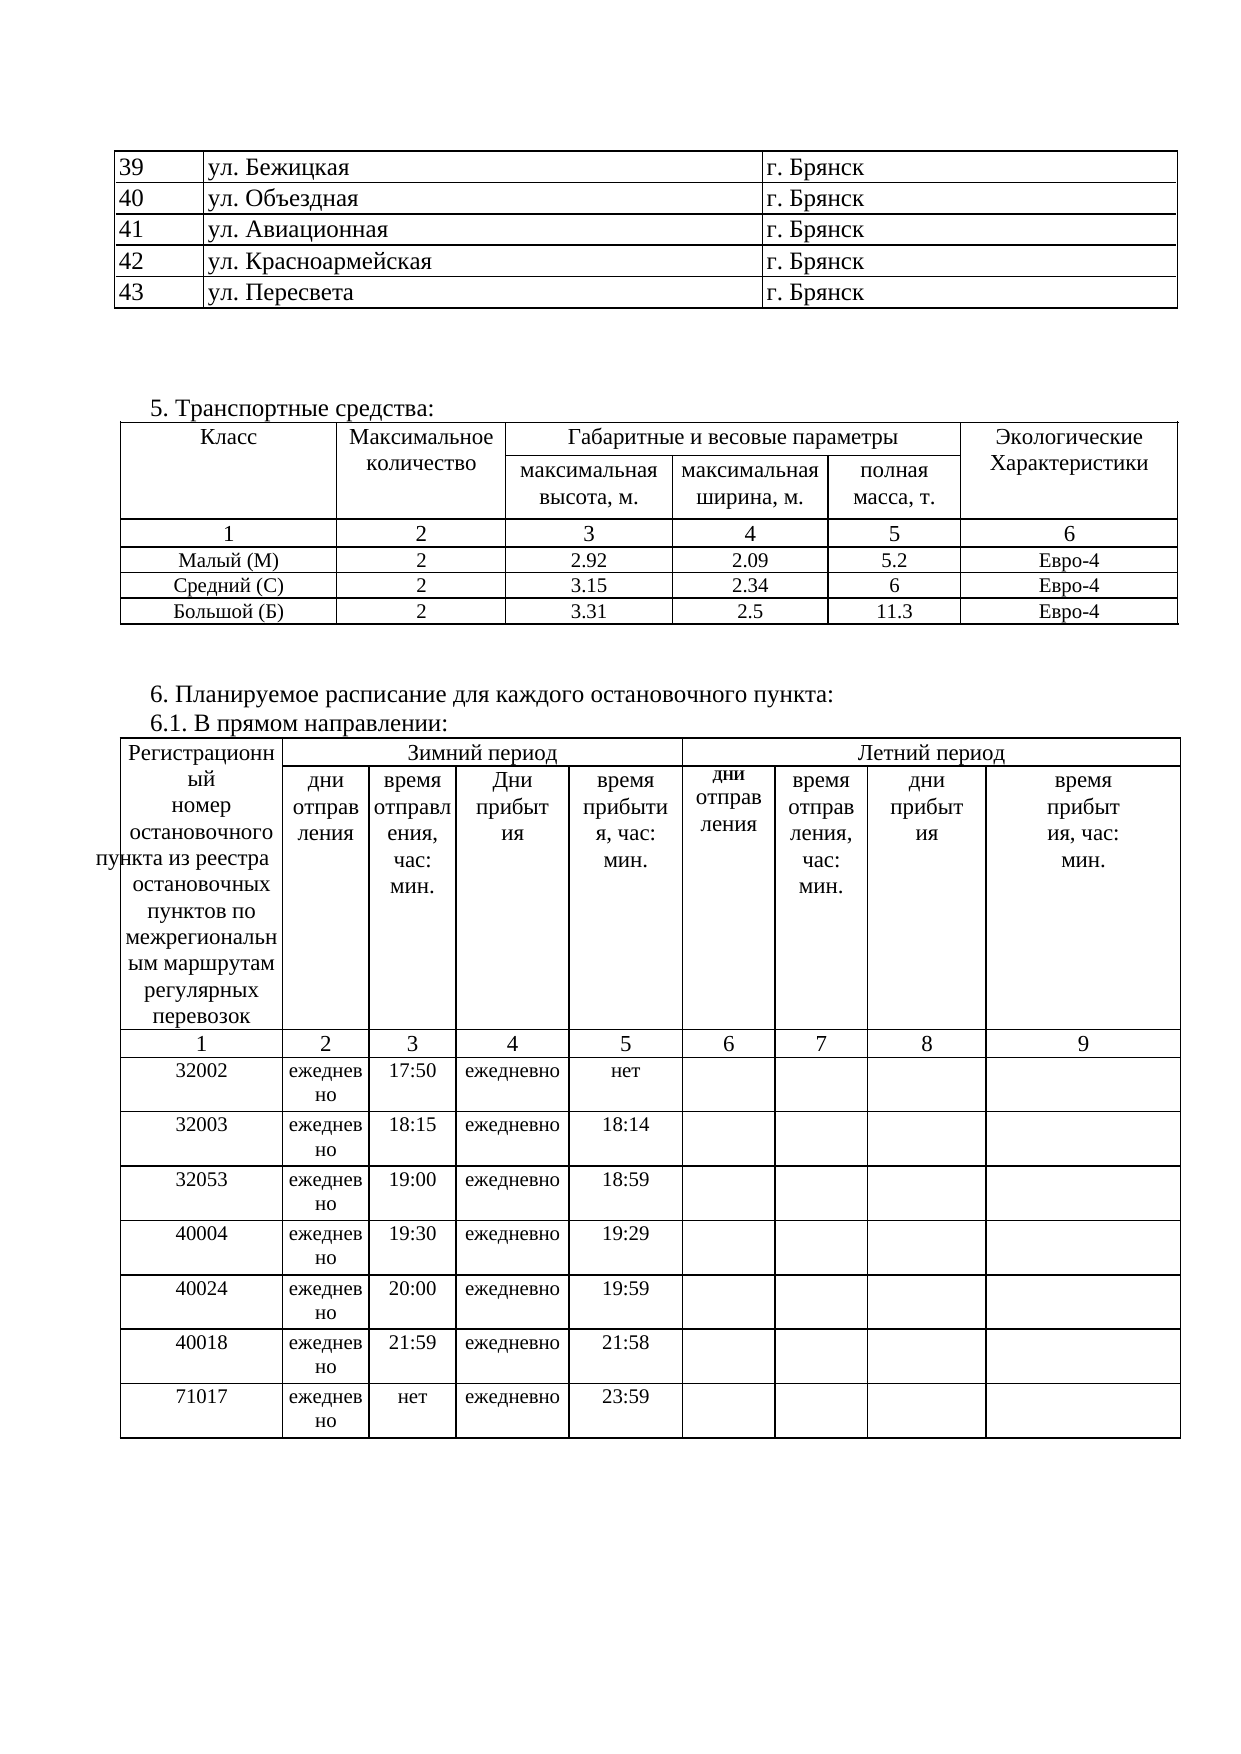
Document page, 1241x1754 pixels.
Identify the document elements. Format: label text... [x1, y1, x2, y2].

table_cell [683, 1167, 774, 1219]
table_cell время прибыт ия, час: мин. [987, 767, 1180, 1028]
table_cell [868, 1167, 985, 1219]
table_cell ДНИ отправ ления [683, 767, 774, 1028]
table_cell 40024 [121, 1276, 282, 1328]
table_header Экологические Характеристики [961, 423, 1177, 518]
table_cell 32003 [121, 1112, 282, 1165]
table_cell [868, 1384, 985, 1437]
table_cell 39 [115, 152, 203, 181]
table_cell [987, 1058, 1180, 1111]
table_cell [776, 1112, 867, 1165]
table_cell Дни прибыт ия [457, 767, 568, 1028]
table_cell ул. Пересвета [204, 277, 762, 307]
table_cell 3.15 [506, 573, 672, 597]
table_cell ежедневно [457, 1384, 568, 1437]
table_cell 2 [337, 520, 505, 546]
table_cell 2 [337, 548, 505, 572]
table_cell ул. Объездная [204, 183, 762, 213]
table_cell [776, 1058, 867, 1111]
table_cell Евро-4 [961, 599, 1177, 623]
table_cell 2.34 [673, 573, 827, 597]
table_cell ежедневно [283, 1330, 368, 1383]
table_cell Евро-4 [961, 573, 1177, 597]
table_cell ежедневно [283, 1384, 368, 1437]
table_cell [987, 1112, 1180, 1165]
table_cell ежедневно [283, 1058, 368, 1111]
table_cell 32002 [121, 1058, 282, 1111]
table_cell [683, 1330, 774, 1383]
table_cell 2.5 [673, 599, 827, 623]
table_cell 20:00 [370, 1276, 455, 1328]
table_cell ул. Красноармейская [204, 246, 762, 276]
table_header Летний период [683, 739, 1180, 765]
table_cell ежедневно [457, 1112, 568, 1165]
table_cell 19:29 [570, 1221, 682, 1274]
table_cell ежедневно [457, 1221, 568, 1274]
table_cell [868, 1221, 985, 1274]
table_cell [776, 1276, 867, 1328]
table_cell 9 [987, 1030, 1180, 1056]
table_cell 2 [337, 573, 505, 597]
table_cell время отправ ления, час: мин. [776, 767, 867, 1028]
table_cell [683, 1112, 774, 1165]
table_cell 6 [829, 573, 960, 597]
table_cell Большой (Б) [121, 599, 336, 623]
table_header Зимний период [283, 739, 682, 765]
table_cell время прибыти я, час: мин. [570, 767, 682, 1028]
table_cell ежедневно [457, 1167, 568, 1219]
table_cell [776, 1330, 867, 1383]
table_cell максимальная ширина, м. [673, 456, 827, 518]
table_cell [868, 1330, 985, 1383]
table_cell 21:59 [370, 1330, 455, 1383]
table_cell [776, 1221, 867, 1274]
table_cell ежедневно [457, 1058, 568, 1111]
table_cell Малый (М) [121, 548, 336, 572]
table_cell 4 [457, 1030, 568, 1056]
table_cell ул. Авиационная [204, 215, 762, 244]
table_header Габаритные и весовые параметры [506, 423, 960, 455]
table_cell 5 [570, 1030, 682, 1056]
table_cell [987, 1221, 1180, 1274]
table_cell ул. Бежицкая [204, 152, 762, 181]
table_cell полная масса, т. [829, 456, 960, 518]
table_cell 11.3 [829, 599, 960, 623]
table_cell 1 [121, 1030, 282, 1056]
text 6. Планируемое расписание для каждого остановочного пункта: [150, 679, 1090, 708]
text 5. Транспортные средства: [150, 393, 1090, 421]
table_cell г. Брянск [763, 276, 1177, 307]
table_cell [683, 1058, 774, 1111]
table_cell Евро-4 [961, 548, 1177, 572]
table_header Регистрационный номер остановочного пункта из реестра остановочных пунктов по межрегиональным маршрутам регулярных перевозок [121, 739, 282, 1028]
table_cell Средний (С) [121, 573, 336, 597]
table_cell 43 [115, 277, 203, 307]
table_cell максимальная высота, м. [506, 456, 672, 518]
table_cell [683, 1276, 774, 1328]
table_cell дни отправ ления [283, 767, 368, 1028]
text 6.1. В прямом направлении: [150, 708, 1090, 737]
table_cell [683, 1221, 774, 1274]
table_cell [683, 1384, 774, 1437]
table_cell г. Брянск [763, 244, 1177, 276]
table_cell 19:30 [370, 1221, 455, 1274]
table_cell 40004 [121, 1221, 282, 1274]
table_cell 2 [283, 1030, 368, 1056]
table_cell 42 [115, 245, 203, 276]
table_cell 5 [829, 520, 960, 546]
table_cell 2.92 [506, 548, 672, 572]
table_cell ежедневно [283, 1167, 368, 1219]
table_header Максимальное количество [337, 423, 505, 518]
table_cell [987, 1167, 1180, 1219]
table_cell [868, 1276, 985, 1328]
table_cell 18:14 [570, 1112, 682, 1165]
table_cell 2.09 [673, 548, 827, 572]
table_cell 8 [868, 1030, 985, 1056]
table_cell ежедневно [283, 1112, 368, 1165]
table_cell [776, 1384, 867, 1437]
table_cell нет [570, 1058, 682, 1111]
table_cell 19:00 [370, 1167, 455, 1219]
table_cell г. Брянск [763, 213, 1177, 244]
table_cell нет [370, 1384, 455, 1437]
table_cell 18:59 [570, 1167, 682, 1219]
table_cell [868, 1112, 985, 1165]
table_cell 2 [337, 599, 505, 623]
table_cell время отправл ения, час: мин. [370, 767, 455, 1028]
table_cell 17:50 [370, 1058, 455, 1111]
table_cell 18:15 [370, 1112, 455, 1165]
table_cell 40 [115, 183, 203, 213]
table_cell 5.2 [829, 548, 960, 572]
table_cell 71017 [121, 1384, 282, 1437]
table_header Класс [121, 423, 336, 518]
table_cell 7 [776, 1030, 867, 1056]
table_cell 41 [115, 214, 203, 244]
table_cell 23:59 [570, 1384, 682, 1437]
table_cell 6 [683, 1030, 774, 1056]
table_cell г. Брянск [763, 152, 1177, 181]
table_cell дни прибыт ия [868, 767, 985, 1028]
table_cell ежедневно [457, 1276, 568, 1328]
table_cell [776, 1167, 867, 1219]
table_cell [987, 1276, 1180, 1328]
table_cell г. Брянск [763, 181, 1177, 213]
table_cell 1 [121, 520, 336, 546]
table_cell [868, 1058, 985, 1111]
table_cell ежедневно [283, 1276, 368, 1328]
table_cell 3 [370, 1030, 455, 1056]
table_cell 40018 [121, 1330, 282, 1383]
table_cell 21:58 [570, 1330, 682, 1383]
table_cell 4 [673, 520, 827, 546]
table_cell 32053 [121, 1167, 282, 1219]
table_cell [987, 1384, 1180, 1437]
table_cell 3.31 [506, 599, 672, 623]
table_cell ежедневно [457, 1330, 568, 1383]
table_cell 6 [961, 520, 1177, 546]
table_cell ежедневно [283, 1221, 368, 1274]
table_cell 19:59 [570, 1276, 682, 1328]
table_cell 3 [506, 520, 672, 546]
table_cell [987, 1330, 1180, 1383]
